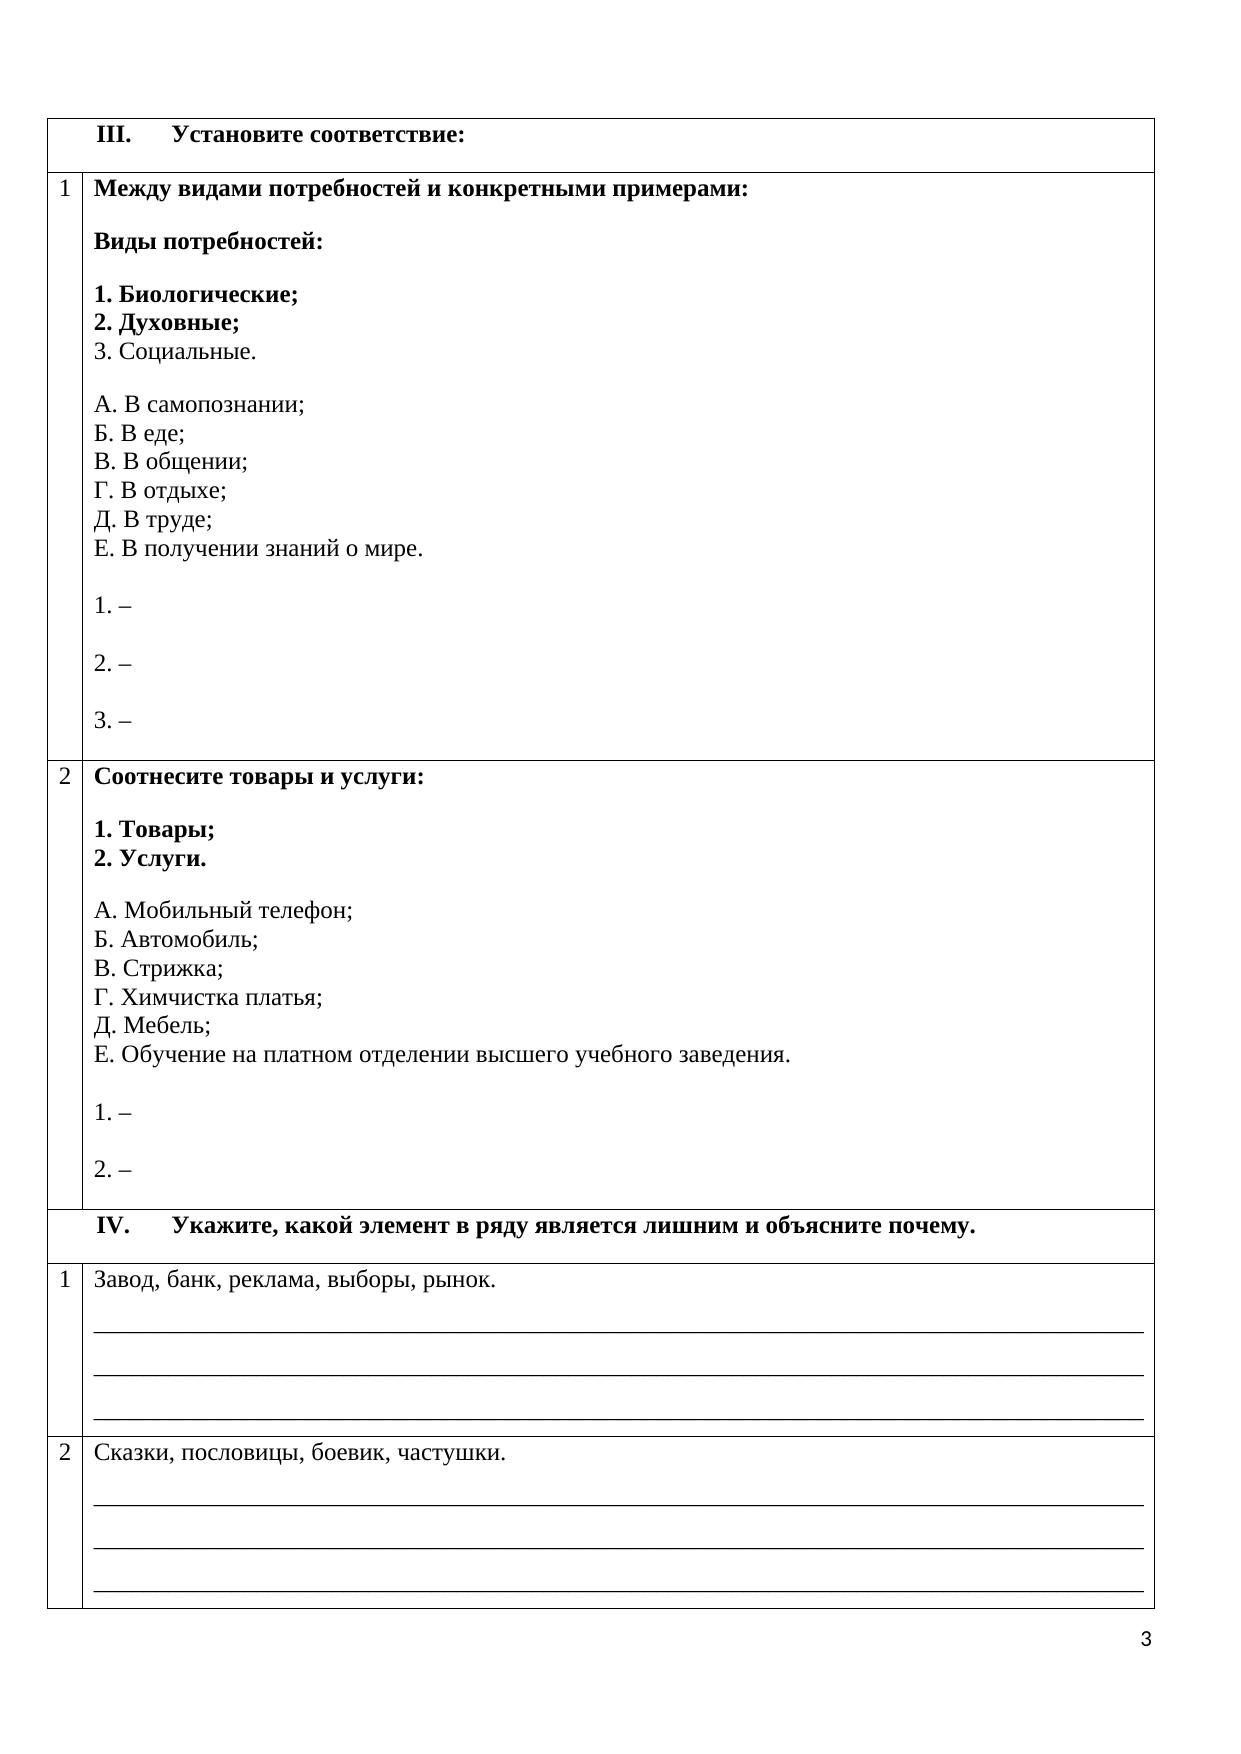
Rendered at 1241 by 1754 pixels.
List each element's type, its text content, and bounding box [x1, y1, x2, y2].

table_cell Соотнесите товары и услуги: 1. Товары; 2. Услуги. А. Мобильный телефон; Б. Автомобиль; В. Стрижка; Г. Химчистка платья; Д. Мебель; Е. Обучение на платном отделении высшего учебного заведения. 1. – 2. – [83, 761, 1154, 1209]
table_cell Сказки, пословицы, боевик, частушки. ____________________________________________________________________________________ ____________________________________________________________________________________ ____________________________________________________________________________________ [83, 1437, 1154, 1608]
table_cell Укажите, какой элемент в ряду является лишним и объясните почему. [48, 1210, 1154, 1263]
table_cell Завод, банк, реклама, выборы, рынок. ____________________________________________________________________________________ ____________________________________________________________________________________ ____________________________________________________________________________________ [83, 1264, 1154, 1436]
table_cell 1 [48, 1264, 82, 1436]
table_cell Установите соответствие: [48, 119, 1154, 172]
table_cell 2 [48, 761, 82, 1209]
table_cell 2 [48, 1437, 82, 1608]
table_cell 1 [48, 173, 82, 760]
table_cell Между видами потребностей и конкретными примерами: Виды потребностей: 1. Биологические; 2. Духовные; 3. Социальные. А. В самопознании; Б. В еде; В. В общении; Г. В отдыхе; Д. В труде; Е. В получении знаний о мире. 1. – 2. – 3. – [83, 173, 1154, 760]
